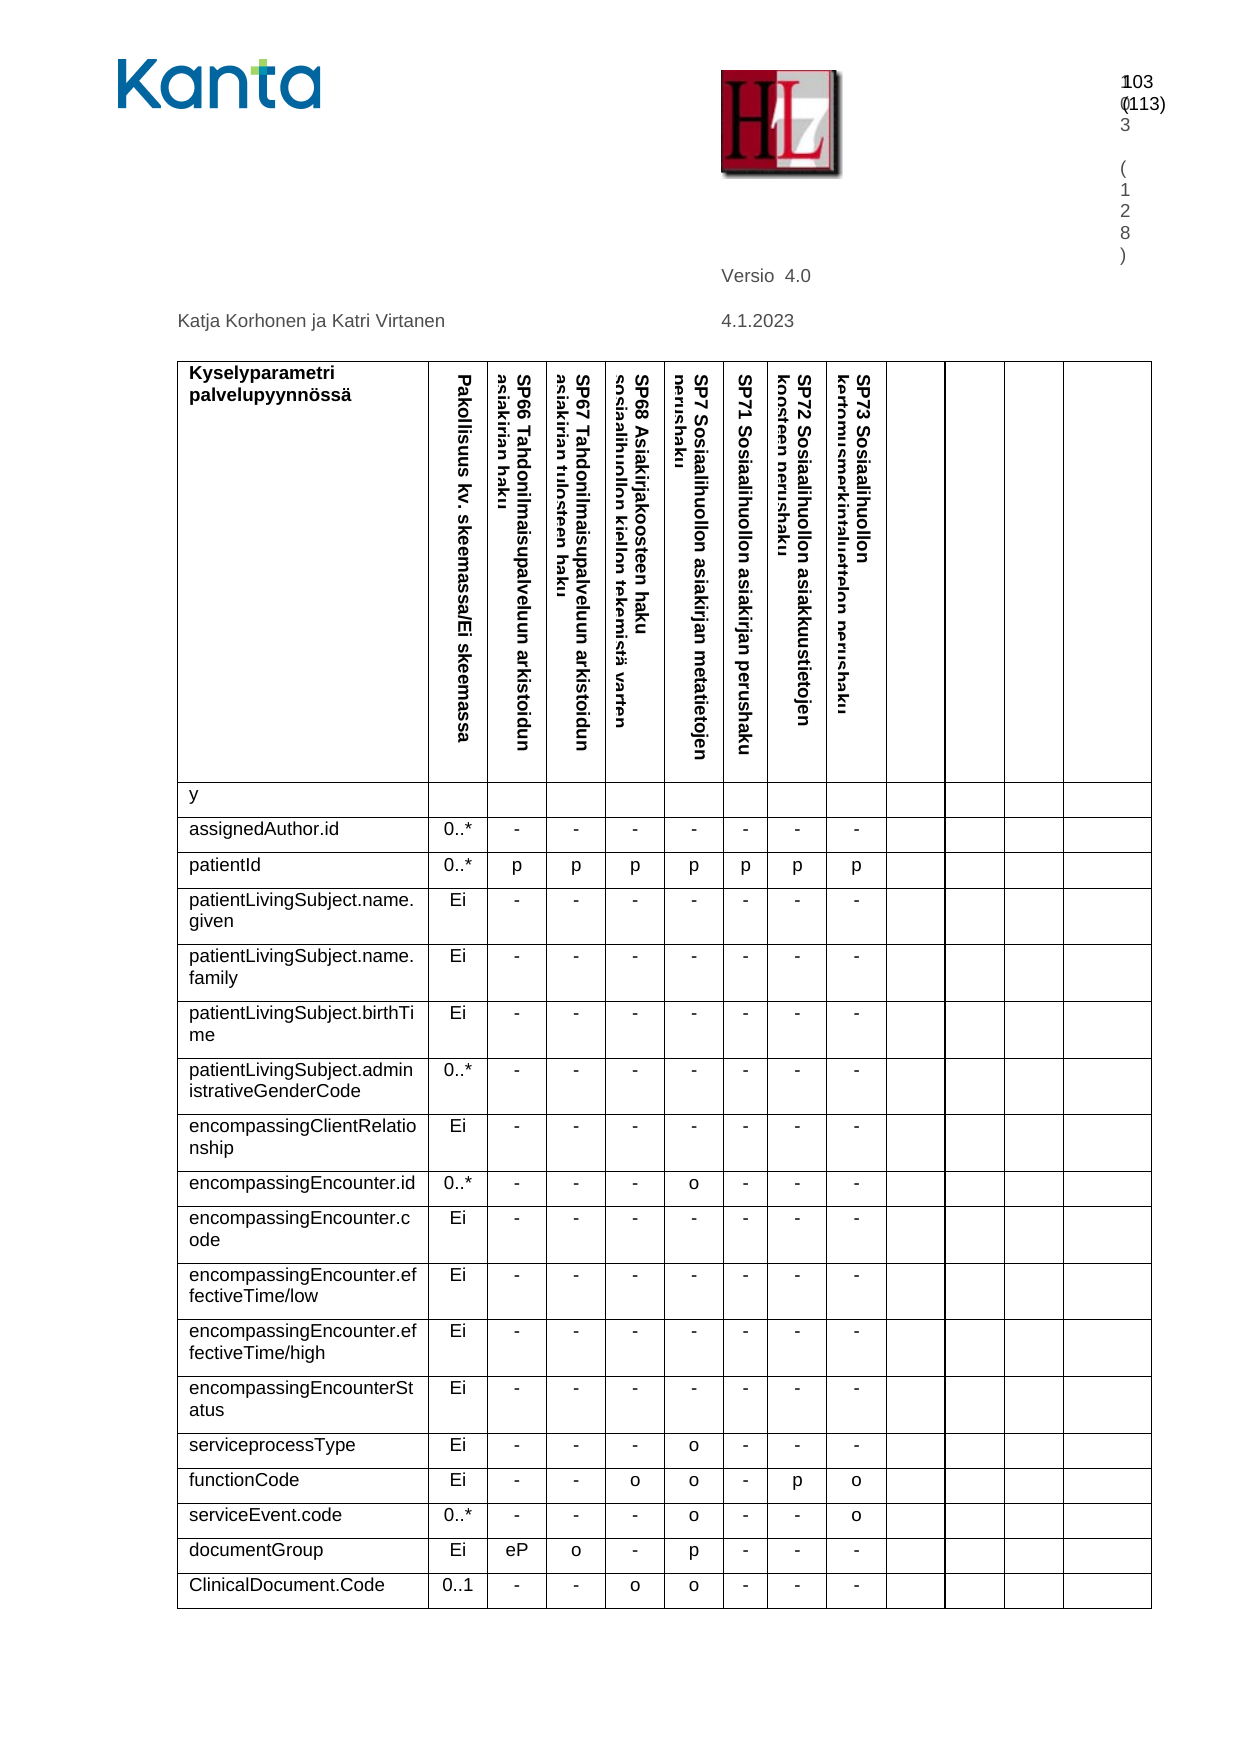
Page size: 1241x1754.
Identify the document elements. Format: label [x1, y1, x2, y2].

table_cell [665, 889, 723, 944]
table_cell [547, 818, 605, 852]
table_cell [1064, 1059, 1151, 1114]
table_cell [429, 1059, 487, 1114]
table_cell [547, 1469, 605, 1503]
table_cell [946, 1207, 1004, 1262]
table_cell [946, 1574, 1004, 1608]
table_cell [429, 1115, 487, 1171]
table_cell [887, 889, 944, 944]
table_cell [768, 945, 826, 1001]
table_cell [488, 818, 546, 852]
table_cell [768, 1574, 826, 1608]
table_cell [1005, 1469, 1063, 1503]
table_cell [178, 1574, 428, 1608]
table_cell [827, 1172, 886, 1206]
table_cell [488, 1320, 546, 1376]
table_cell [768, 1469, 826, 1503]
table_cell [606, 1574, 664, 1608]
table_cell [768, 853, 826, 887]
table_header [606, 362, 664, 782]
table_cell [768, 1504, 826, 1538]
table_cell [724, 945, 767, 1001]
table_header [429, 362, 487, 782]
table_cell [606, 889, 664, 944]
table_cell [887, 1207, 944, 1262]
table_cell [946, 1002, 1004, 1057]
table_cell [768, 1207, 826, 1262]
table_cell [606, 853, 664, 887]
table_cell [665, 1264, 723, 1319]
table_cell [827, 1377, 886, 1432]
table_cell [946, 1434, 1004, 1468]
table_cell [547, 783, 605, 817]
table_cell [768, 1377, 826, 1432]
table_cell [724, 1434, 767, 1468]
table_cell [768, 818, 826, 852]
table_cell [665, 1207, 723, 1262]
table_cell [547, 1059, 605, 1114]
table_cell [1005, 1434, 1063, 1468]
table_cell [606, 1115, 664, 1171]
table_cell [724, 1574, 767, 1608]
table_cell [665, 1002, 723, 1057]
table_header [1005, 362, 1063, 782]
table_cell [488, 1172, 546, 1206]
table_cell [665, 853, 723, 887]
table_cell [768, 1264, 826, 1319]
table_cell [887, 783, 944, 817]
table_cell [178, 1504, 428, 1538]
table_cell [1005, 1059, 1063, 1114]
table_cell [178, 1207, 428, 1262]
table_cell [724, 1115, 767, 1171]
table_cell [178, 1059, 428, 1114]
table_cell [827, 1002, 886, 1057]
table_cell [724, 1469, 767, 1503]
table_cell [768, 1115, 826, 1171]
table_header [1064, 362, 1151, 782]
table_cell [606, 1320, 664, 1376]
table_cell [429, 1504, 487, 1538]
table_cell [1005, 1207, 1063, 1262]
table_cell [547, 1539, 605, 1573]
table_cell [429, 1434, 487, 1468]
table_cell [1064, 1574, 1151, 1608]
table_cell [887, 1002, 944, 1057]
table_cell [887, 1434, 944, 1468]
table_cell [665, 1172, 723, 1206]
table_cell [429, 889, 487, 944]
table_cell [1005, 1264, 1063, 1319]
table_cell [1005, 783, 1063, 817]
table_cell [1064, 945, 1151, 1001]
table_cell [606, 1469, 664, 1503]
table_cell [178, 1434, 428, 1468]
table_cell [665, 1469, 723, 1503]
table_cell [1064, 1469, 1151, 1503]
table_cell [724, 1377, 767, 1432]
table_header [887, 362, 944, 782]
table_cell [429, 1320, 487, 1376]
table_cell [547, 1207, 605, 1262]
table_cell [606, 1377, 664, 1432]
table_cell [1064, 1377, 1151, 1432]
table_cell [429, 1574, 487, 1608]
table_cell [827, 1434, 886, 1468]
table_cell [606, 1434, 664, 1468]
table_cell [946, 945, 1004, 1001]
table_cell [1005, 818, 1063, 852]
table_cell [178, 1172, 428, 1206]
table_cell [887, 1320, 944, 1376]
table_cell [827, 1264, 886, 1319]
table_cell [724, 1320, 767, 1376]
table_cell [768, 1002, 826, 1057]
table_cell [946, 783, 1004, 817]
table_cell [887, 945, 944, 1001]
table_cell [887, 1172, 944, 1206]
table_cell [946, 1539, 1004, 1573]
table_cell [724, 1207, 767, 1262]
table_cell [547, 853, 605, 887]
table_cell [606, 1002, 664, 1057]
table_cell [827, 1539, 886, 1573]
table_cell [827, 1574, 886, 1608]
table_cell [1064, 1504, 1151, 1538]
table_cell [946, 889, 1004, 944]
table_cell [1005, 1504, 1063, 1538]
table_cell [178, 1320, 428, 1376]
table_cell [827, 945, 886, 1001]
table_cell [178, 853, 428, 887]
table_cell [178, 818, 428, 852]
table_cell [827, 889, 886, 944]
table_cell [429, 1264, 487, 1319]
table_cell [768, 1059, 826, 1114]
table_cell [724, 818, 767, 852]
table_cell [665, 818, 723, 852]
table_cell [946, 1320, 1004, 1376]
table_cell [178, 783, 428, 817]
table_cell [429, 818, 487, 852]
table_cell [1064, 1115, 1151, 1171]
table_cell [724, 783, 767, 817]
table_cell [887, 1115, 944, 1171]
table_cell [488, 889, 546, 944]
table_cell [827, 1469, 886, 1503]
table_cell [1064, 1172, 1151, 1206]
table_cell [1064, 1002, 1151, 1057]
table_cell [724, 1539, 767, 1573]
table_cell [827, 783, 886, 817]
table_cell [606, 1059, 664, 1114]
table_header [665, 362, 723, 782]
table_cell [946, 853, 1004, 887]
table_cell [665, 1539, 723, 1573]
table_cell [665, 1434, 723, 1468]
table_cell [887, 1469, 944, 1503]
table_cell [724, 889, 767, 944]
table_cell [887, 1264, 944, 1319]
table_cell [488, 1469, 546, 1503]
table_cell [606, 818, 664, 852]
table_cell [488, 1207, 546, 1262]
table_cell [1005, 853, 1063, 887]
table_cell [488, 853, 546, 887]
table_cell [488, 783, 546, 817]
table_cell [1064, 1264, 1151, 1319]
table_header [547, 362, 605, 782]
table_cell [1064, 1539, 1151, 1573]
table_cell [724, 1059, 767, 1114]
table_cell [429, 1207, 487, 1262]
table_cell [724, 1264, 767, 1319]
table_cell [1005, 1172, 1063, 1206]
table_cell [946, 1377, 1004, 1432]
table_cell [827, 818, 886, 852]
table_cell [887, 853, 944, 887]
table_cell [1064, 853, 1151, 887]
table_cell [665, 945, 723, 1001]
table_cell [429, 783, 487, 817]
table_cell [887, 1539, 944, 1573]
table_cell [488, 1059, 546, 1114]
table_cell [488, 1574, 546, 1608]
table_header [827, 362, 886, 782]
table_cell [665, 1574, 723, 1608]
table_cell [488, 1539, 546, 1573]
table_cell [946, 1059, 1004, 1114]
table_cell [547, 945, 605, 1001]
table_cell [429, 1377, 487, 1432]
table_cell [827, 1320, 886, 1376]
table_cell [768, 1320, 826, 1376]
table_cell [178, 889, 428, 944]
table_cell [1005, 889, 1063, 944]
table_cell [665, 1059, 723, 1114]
picture [721, 70, 844, 179]
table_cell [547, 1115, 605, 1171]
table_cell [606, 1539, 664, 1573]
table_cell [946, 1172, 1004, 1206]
picture [118, 59, 321, 109]
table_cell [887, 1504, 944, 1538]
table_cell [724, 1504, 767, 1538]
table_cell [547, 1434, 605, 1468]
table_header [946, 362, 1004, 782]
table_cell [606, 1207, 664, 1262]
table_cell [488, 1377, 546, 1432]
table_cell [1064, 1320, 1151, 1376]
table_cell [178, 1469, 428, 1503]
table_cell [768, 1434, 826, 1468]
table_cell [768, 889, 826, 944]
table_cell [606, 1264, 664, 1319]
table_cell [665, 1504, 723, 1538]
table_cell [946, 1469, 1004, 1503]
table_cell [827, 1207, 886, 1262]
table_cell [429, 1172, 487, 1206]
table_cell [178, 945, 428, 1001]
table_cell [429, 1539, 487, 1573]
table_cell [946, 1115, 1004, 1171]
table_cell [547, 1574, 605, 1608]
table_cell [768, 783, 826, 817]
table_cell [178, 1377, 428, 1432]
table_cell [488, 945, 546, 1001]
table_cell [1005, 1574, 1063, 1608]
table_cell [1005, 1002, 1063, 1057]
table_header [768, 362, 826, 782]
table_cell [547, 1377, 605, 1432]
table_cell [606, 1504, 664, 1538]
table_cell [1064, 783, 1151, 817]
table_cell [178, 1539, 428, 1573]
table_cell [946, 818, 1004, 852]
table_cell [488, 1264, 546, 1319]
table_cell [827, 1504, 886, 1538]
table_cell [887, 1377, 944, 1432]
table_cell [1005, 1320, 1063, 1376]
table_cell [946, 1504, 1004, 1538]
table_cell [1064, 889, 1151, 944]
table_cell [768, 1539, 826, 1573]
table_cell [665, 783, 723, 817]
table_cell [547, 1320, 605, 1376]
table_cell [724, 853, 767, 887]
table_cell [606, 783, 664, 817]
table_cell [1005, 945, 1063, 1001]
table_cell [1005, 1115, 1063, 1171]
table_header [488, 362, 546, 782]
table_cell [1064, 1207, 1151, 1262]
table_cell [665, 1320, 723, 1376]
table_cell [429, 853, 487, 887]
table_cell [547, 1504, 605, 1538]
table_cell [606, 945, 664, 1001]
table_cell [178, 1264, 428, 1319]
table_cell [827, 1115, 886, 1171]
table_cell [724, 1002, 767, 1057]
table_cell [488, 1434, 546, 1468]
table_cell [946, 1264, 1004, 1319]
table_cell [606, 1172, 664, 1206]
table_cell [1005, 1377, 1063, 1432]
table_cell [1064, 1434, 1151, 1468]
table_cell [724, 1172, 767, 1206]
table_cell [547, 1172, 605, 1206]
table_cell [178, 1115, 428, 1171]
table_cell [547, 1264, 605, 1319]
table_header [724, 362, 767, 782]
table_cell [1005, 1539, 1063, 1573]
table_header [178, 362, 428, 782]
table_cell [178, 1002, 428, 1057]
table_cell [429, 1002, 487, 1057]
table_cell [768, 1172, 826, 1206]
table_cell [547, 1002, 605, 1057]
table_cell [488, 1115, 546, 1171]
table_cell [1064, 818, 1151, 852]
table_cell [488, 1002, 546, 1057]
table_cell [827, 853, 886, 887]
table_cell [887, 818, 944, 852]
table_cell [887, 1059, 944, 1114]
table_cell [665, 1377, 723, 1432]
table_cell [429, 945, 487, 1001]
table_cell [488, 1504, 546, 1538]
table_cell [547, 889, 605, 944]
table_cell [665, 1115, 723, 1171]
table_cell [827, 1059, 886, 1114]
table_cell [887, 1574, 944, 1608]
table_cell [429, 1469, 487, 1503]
